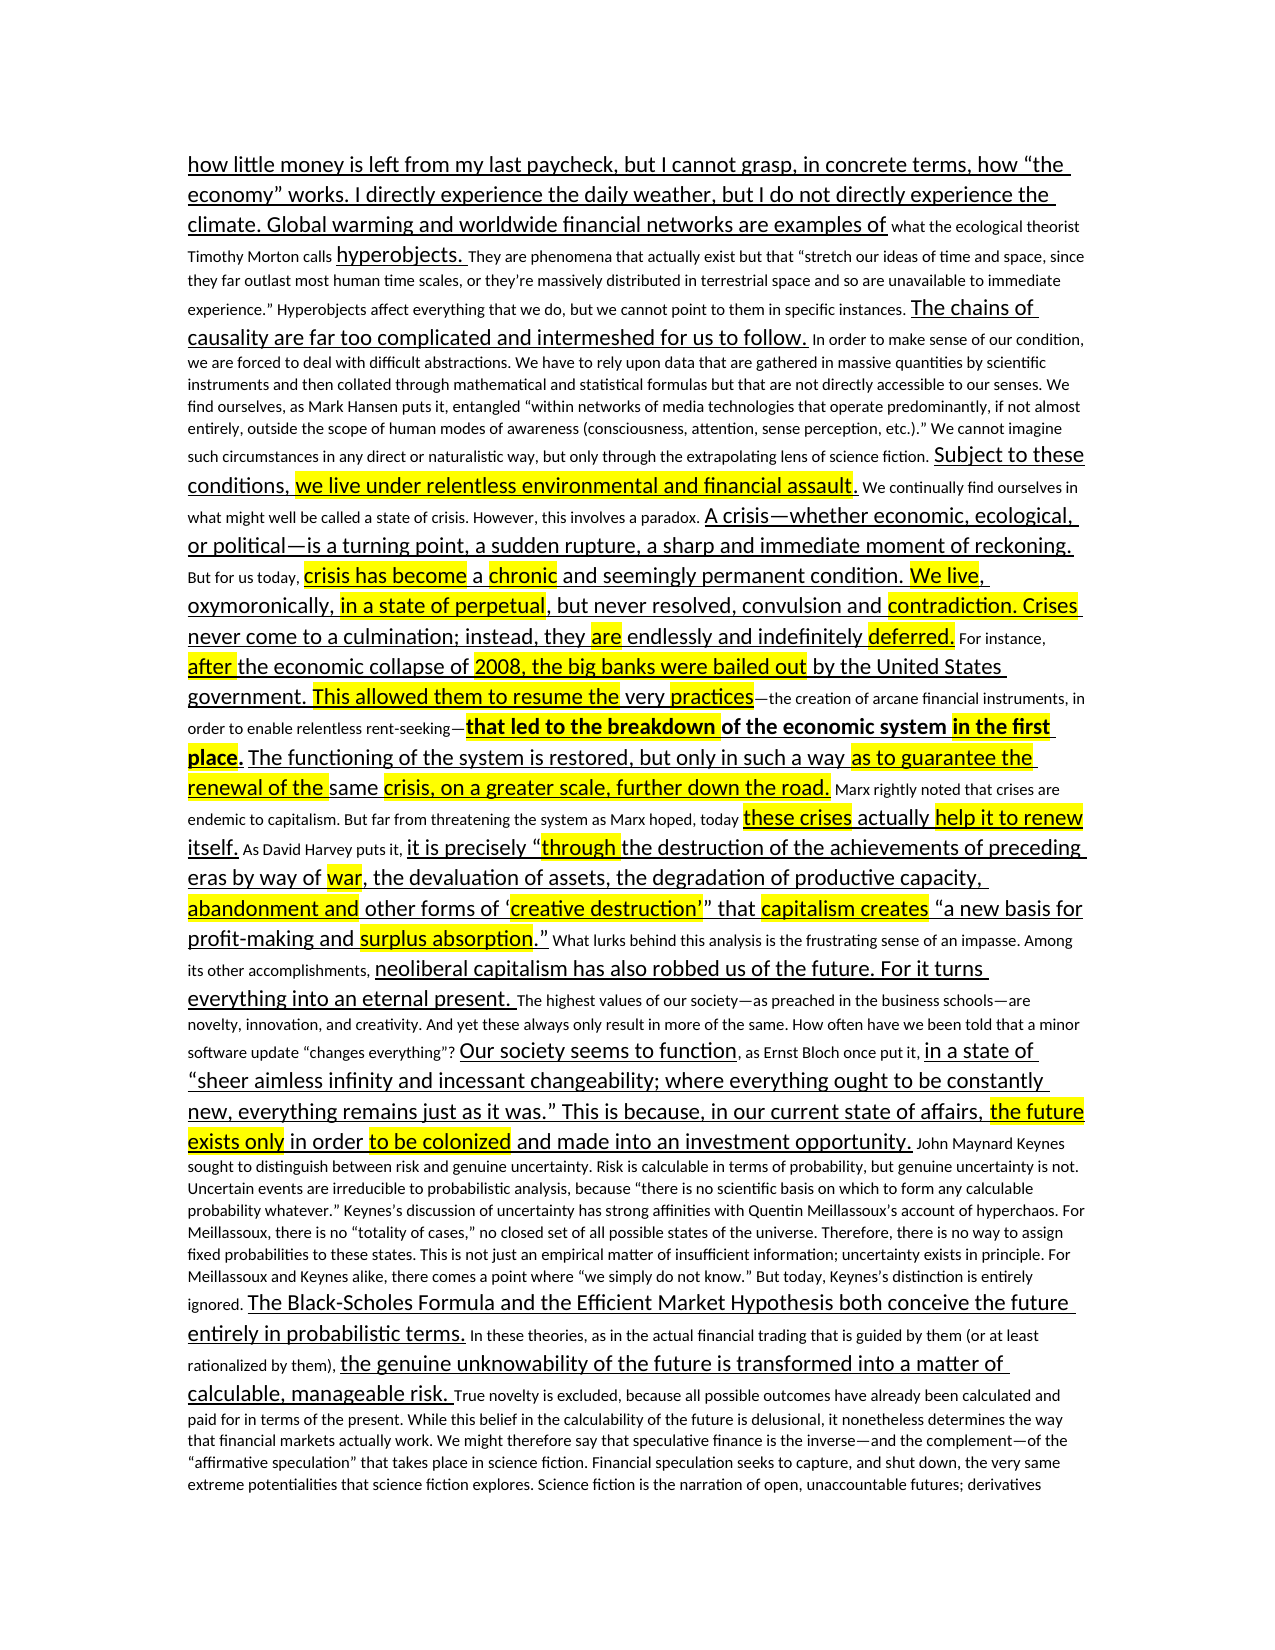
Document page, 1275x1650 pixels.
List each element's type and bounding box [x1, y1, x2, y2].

text [187, 150, 1087, 1495]
